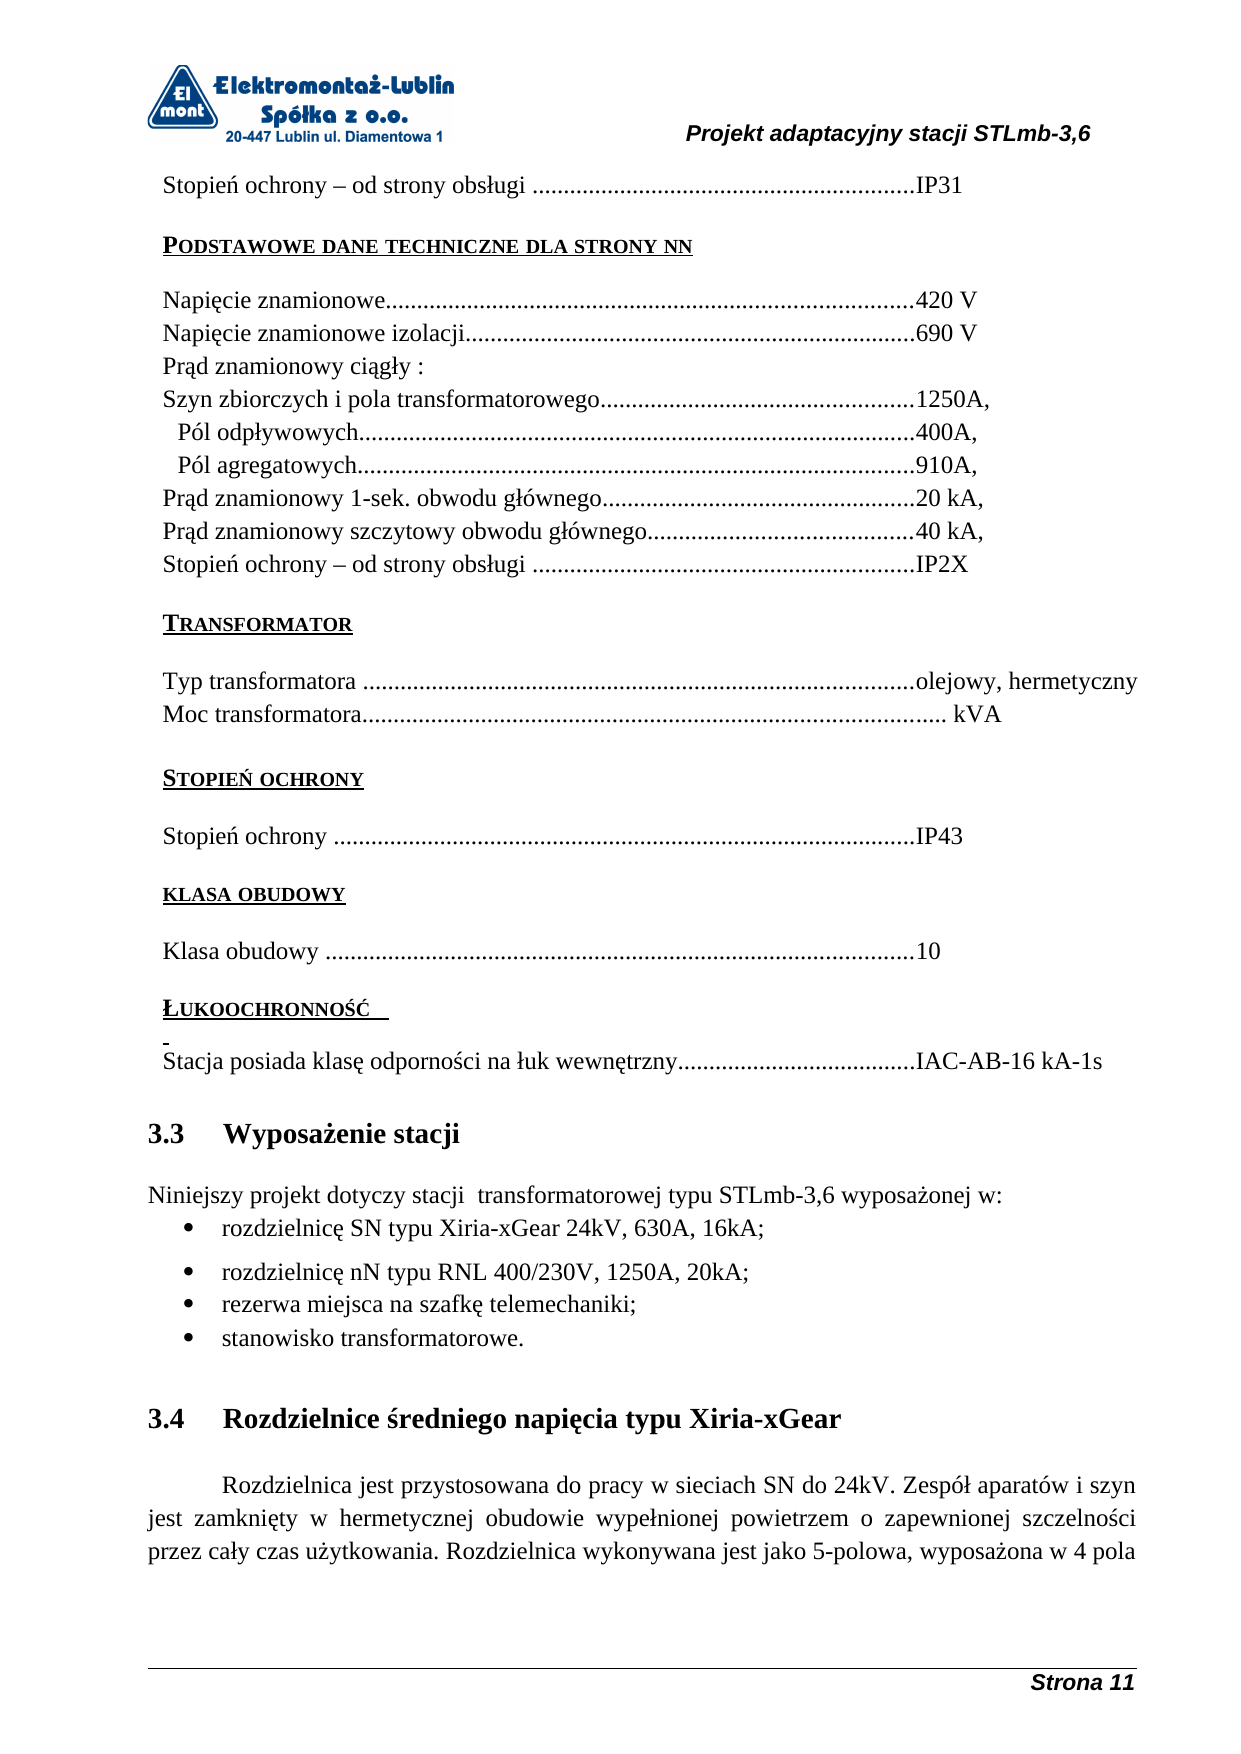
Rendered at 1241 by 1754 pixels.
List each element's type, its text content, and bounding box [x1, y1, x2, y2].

text Klasa obudowy 10 [148, 936, 1122, 964]
subtitle Stopień ochrony – od strony obsługi IP2X [162, 549, 1137, 578]
text klasa obudowy [148, 878, 1122, 907]
text Prąd znamionowy szczytowy obwodu głównego 40 kA, [162, 516, 1137, 545]
picture [147, 65, 454, 142]
text Pól agregatowych 910A, [162, 450, 1137, 479]
text Łukoochronność [148, 993, 1122, 1022]
text Typ transformatora olejowy, hermetyczny [162, 666, 1167, 695]
text Stopień ochrony IP43 [148, 821, 1122, 849]
text Napięcie znamionowe izolacji 690 V [162, 318, 1137, 347]
list rozdzielnicę nN typu RNL 400/230V, 1250A, 20kA; [184, 1257, 1122, 1285]
subtitle Rozdzielnice średniego napięcia typu Xiria-xGear [148, 1401, 1122, 1435]
text Stopień ochrony [148, 763, 1122, 792]
text Moc transformatora ..... kVA [162, 699, 1137, 728]
text Prąd znamionowy ciągły : [162, 351, 1137, 380]
list rozdzielnicę SN typu Xiria-xGear 24kV, 630A, 16kA; [184, 1213, 1122, 1242]
text Niniejszy projekt dotyczy stacji transformatorowej typu STLmb-3,6 wyposażonej w: [148, 1180, 1137, 1209]
text Podstawowe dane techniczne dla strony nn [148, 230, 1122, 259]
text Stacja posiada klasę odporności na łuk wewnętrzny IAC-AB-16 kA-1s [148, 1046, 1122, 1075]
list rezerwa miejsca na szafkę telemechaniki; [184, 1289, 1122, 1318]
text Transformator [148, 608, 1122, 637]
text Prąd znamionowy 1-sek. obwodu głównego 20 kA, [162, 483, 1137, 512]
subtitle Wyposażenie stacji [148, 1116, 1122, 1150]
text Napięcie znamionowe 420 V [148, 285, 1122, 314]
text Szyn zbiorczych i pola transformatorowego 1250A, [162, 384, 1137, 413]
text Pól odpływowych 400A, [162, 417, 1137, 446]
list stanowisko transformatorowe. [184, 1323, 1122, 1351]
text Stopień ochrony – od strony obsługi IP31 [148, 171, 1122, 199]
